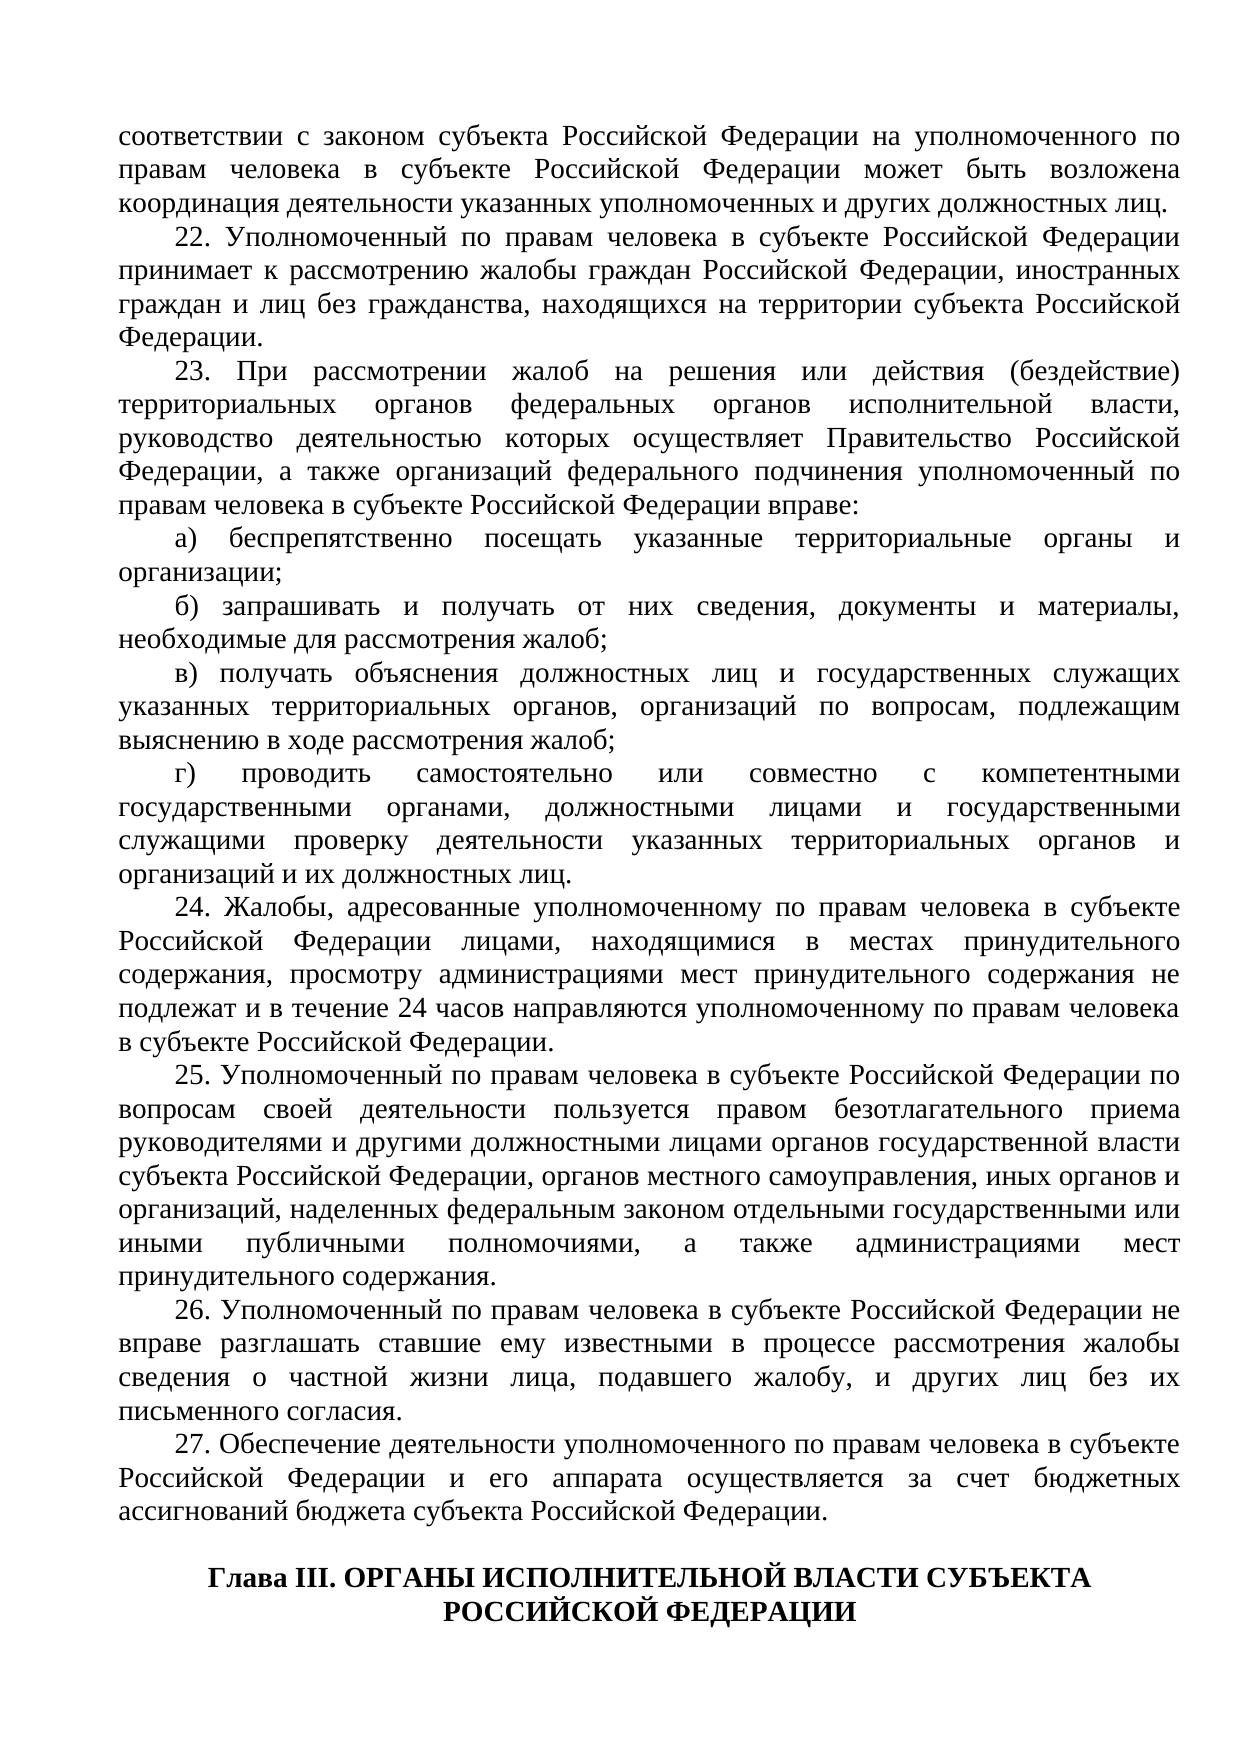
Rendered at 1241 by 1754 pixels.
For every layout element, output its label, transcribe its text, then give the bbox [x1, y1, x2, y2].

text г) проводить самостоятельно или совместно с компетентными государственными органами, должностными лицами и государственными служащими проверку деятельности указанных территориальных органов и организаций и их должностных лиц. [118, 755, 1181, 889]
text 26. Уполномоченный по правам человека в субъекте Российской Федерации не вправе разглашать ставшие ему известными в процессе рассмотрения жалобы сведения о частной жизни лица, подавшего жалобу, и других лиц без их письменного согласия. [118, 1292, 1181, 1426]
text б) запрашивать и получать от них сведения, документы и материалы, необходимые для рассмотрения жалоб; [118, 588, 1181, 655]
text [118, 118, 1181, 219]
text РОССИЙСКОЙ ФЕДЕРАЦИИ [118, 1594, 1181, 1627]
text 22. Уполномоченный по правам человека в субъекте Российской Федерации принимает к рассмотрению жалобы граждан Российской Федерации, иностранных граждан и лиц без гражданства, находящихся на территории субъекта Российской Федерации. [118, 219, 1181, 353]
text 24. Жалобы, адресованные уполномоченному по правам человека в субъекте Российской Федерации лицами, находящимися в местах принудительного содержания, просмотру администрациями мест принудительного содержания не подлежат и в течение 24 часов направляются уполномоченному по правам человека в субъекте Российской Федерации. [118, 889, 1181, 1057]
text а) беспрепятственно посещать указанные территориальные органы и организации; [118, 521, 1181, 588]
text 27. Обеспечение деятельности уполномоченного по правам человека в субъекте Российской Федерации и его аппарата осуществляется за счет бюджетных ассигнований бюджета субъекта Российской Федерации. [118, 1426, 1181, 1527]
text 25. Уполномоченный по правам человека в субъекте Российской Федерации по вопросам своей деятельности пользуется правом безотлагательного приема руководителями и другими должностными лицами органов государственной власти субъекта Российской Федерации, органов местного самоуправления, иных органов и организаций, наделенных федеральным законом отдельными государственными или иными публичными полномочиями, а также администрациями мест принудительного содержания. [118, 1057, 1181, 1292]
text Глава III. ОРГАНЫ ИСПОЛНИТЕЛЬНОЙ ВЛАСТИ СУБЪЕКТА [118, 1560, 1181, 1594]
text в) получать объяснения должностных лиц и государственных служащих указанных территориальных органов, организаций по вопросам, подлежащим выяснению в ходе рассмотрения жалоб; [118, 655, 1181, 755]
text 23. При рассмотрении жалоб на решения или действия (бездействие) территориальных органов федеральных органов исполнительной власти, руководство деятельностью которых осуществляет Правительство Российской Федерации, а также организаций федерального подчинения уполномоченный по правам человека в субъекте Российской Федерации вправе: [118, 353, 1181, 521]
